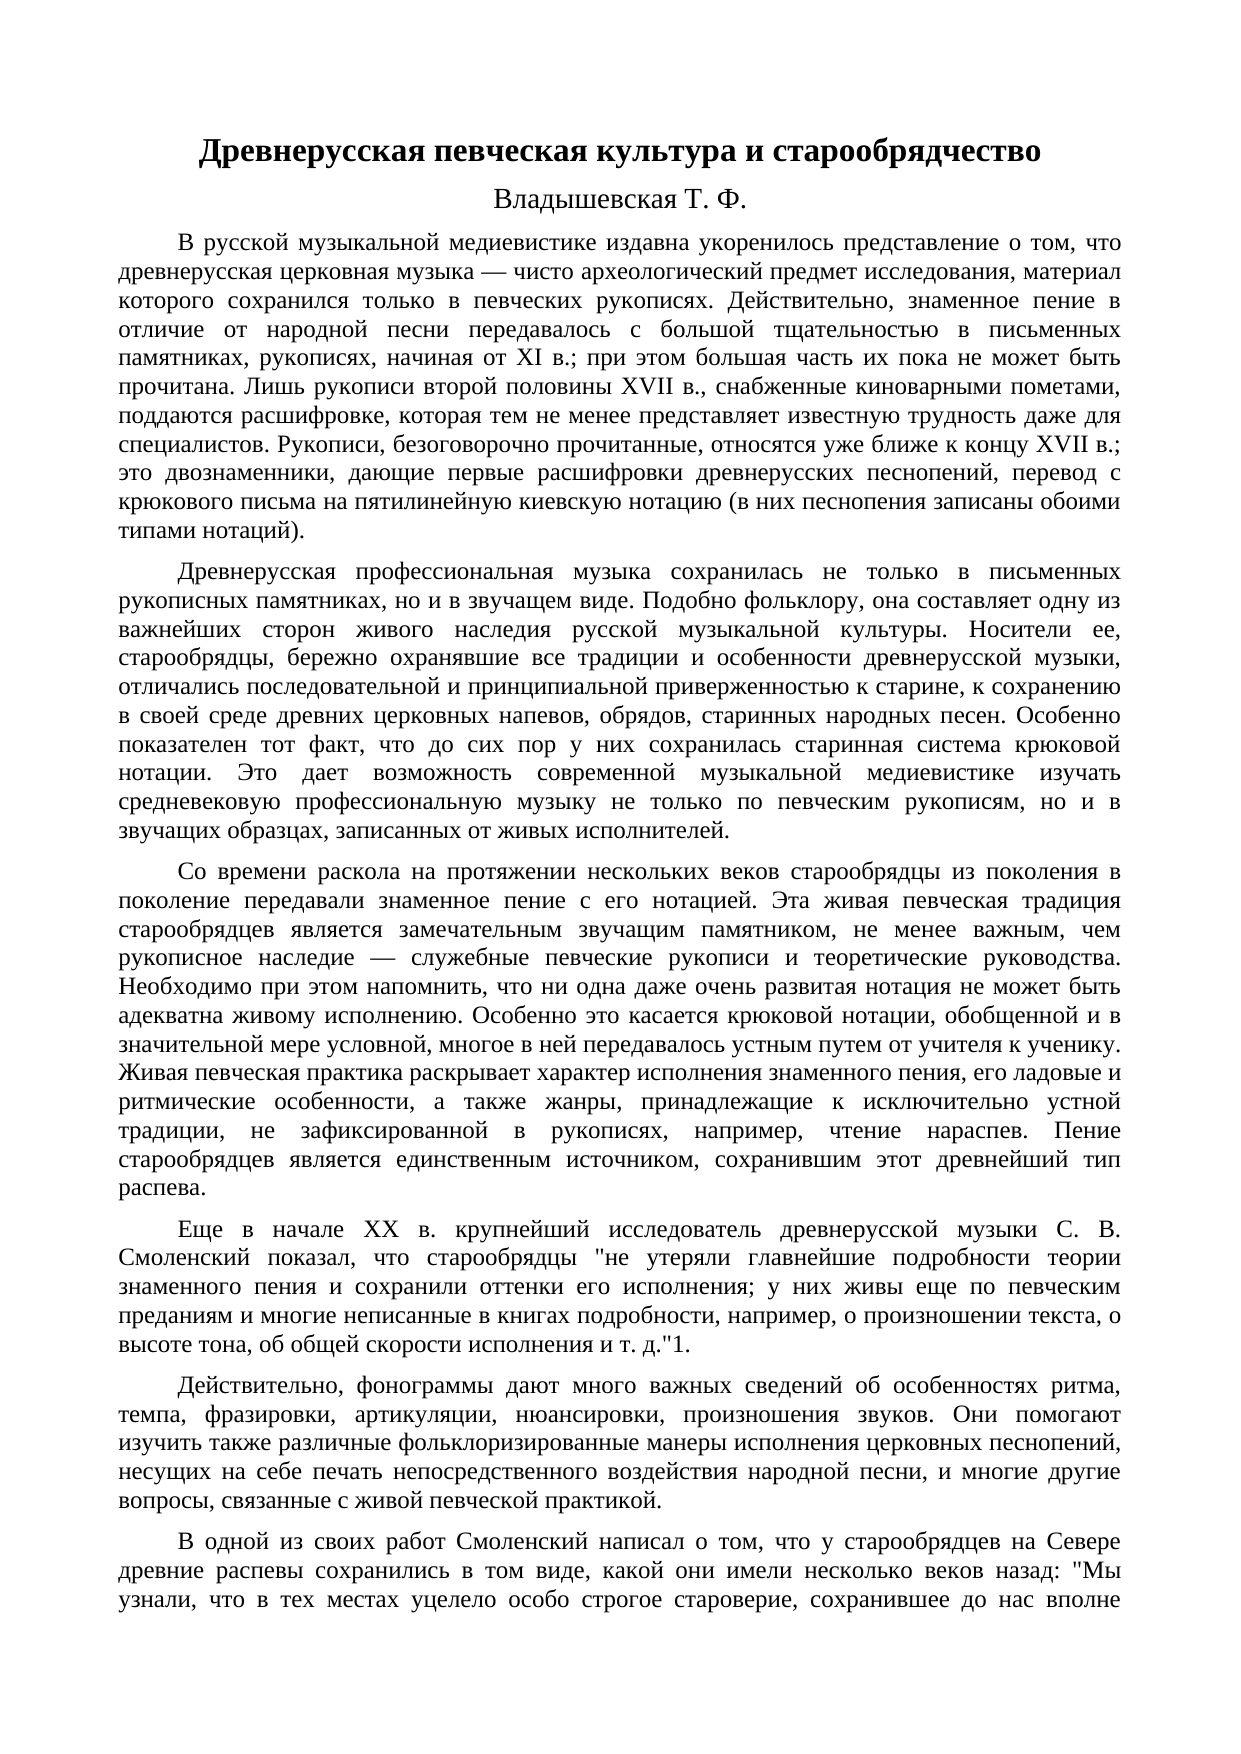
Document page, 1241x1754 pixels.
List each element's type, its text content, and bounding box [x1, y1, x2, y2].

text Со времени раскола на протяжении нескольких веков старообрядцы из поколения в поколение передавали знаменное пение с его нотацией. Эта живая певческая традиция старообрядцев является замечательным звучащим памятником, не менее важным, чем рукописное наследие — служебные певческие рукописи и теоретические руководства. Необходимо при этом напомнить, что ни одна даже очень развитая нотация не может быть адекватна живому исполнению. Особенно это касается крюковой нотации, обобщенной и в значительной мере условной, многое в ней передавалось устным путем от учителя к ученику. Живая певческая практика раскрывает характер исполнения знаменного пения, его ладовые и ритмические особенности, а также жанры, принадлежащие к исключительно устной традиции, не зафиксированной в рукописях, например, чтение нараспев. Пение старообрядцев является единственным источником, сохранившим этот древнейший тип распева. [118, 856, 1122, 1201]
text Еще в начале ХХ в. крупнейший исследователь древнерусской музыки С. В. Смоленский показал, что старообрядцы "не утеряли главнейшие подробности теории знаменного пения и сохранили оттенки его исполнения; у них живы еще по певческим преданиям и многие неписанные в книгах подробности, например, о произношении текста, о высоте тона, об общей скорости исполнения и т. д."1. [118, 1214, 1122, 1357]
text Древнерусская певческая культура и старообрядчество [118, 131, 1122, 169]
text Владышевская Т. Ф. [118, 181, 1122, 215]
text Действительно, фонограммы дают много важных сведений об особенностях ритма, темпа, фразировки, артикуляции, нюансировки, произношения звуков. Они помогают изучить также различные фольклоризированные манеры исполнения церковных песнопений, несущих на себе печать непосредственного воздействия народной песни, и многие другие вопросы, связанные с живой певческой практикой. [118, 1370, 1122, 1514]
text В русской музыкальной медиевистике издавна укоренилось представление о том, что древнерусская церковная музыка — чисто археологический предмет исследования, материал которого сохранился только в певческих рукописях. Действительно, знаменное пение в отличие от народной песни передавалось с большой тщательностью в письменных памятниках, рукописях, начиная от XI в.; при этом большая часть их пока не может быть прочитана. Лишь рукописи второй половины XVII в., снабженные киноварными пометами, поддаются расшифровке, которая тем не менее представляет известную трудность даже для специалистов. Рукописи, безоговорочно прочитанные, относятся уже ближе к концу XVII в.; это двознаменники, дающие первые расшифровки древнерусских песнопений, перевод с крюкового письма на пятилинейную киевскую нотацию (в них песнопения записаны обоими типами нотаций). [118, 227, 1122, 544]
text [118, 1526, 1122, 1612]
text Древнерусская профессиональная музыка сохранилась не только в письменных рукописных памятниках, но и в звучащем виде. Подобно фольклору, она составляет одну из важнейших сторон живого наследия русской музыкальной культуры. Носители ее, старообрядцы, бережно охранявшие все традиции и особенности древнерусской музыки, отличались последовательной и принципиальной приверженностью к старине, к сохранению в своей среде древних церковных напевов, обрядов, старинных народных песен. Особенно показателен тот факт, что до сих пор у них сохранилась старинная система крюковой нотации. Это дает возможность современной музыкальной медиевистике изучать средневековую профессиональную музыку не только по певческим рукописям, но и в звучащих образцах, записанных от живых исполнителей. [118, 556, 1122, 844]
